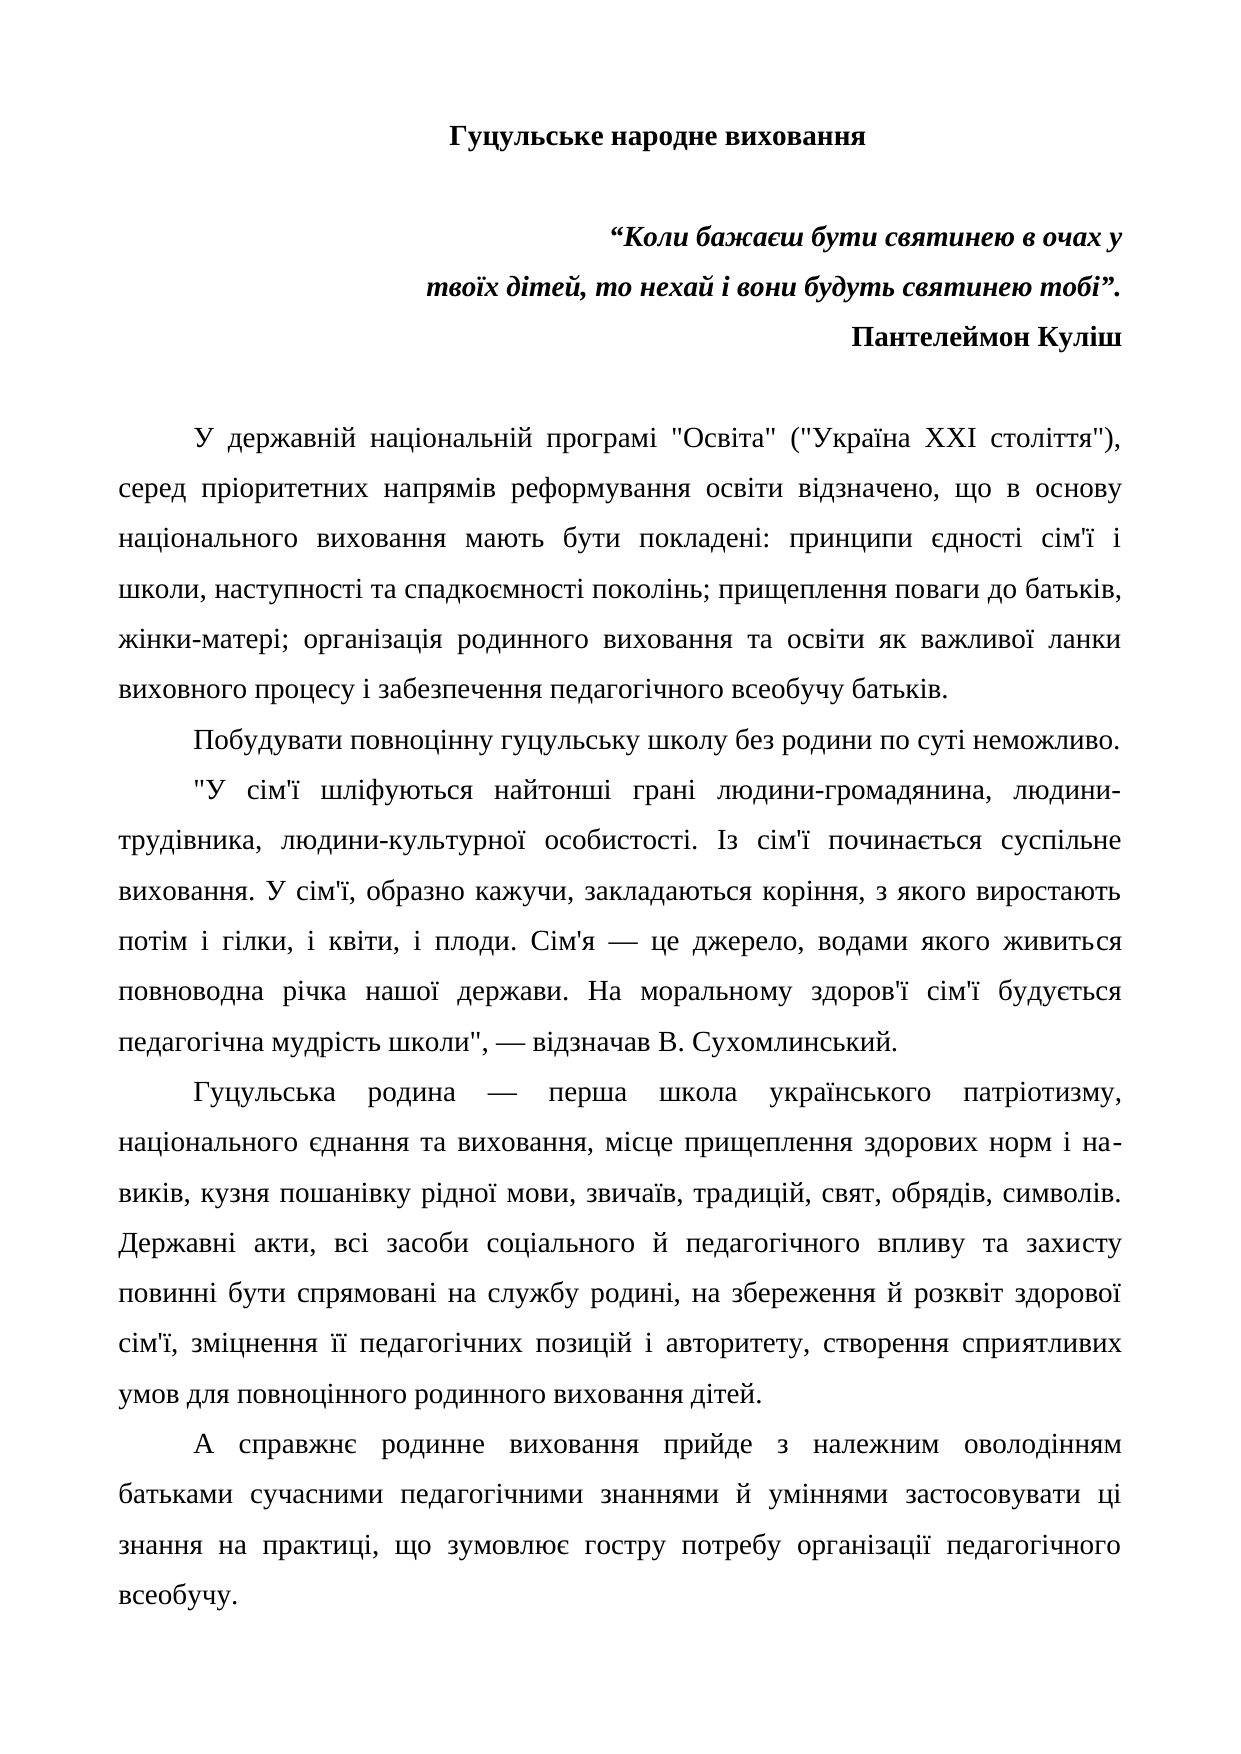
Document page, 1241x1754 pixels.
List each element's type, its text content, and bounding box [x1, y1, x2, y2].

text Гуцульське народне виховання [118, 118, 1122, 152]
text Гуцульська родина — перша школа українського патріотизму, національного єднання та виховання, місце прищеплення здорових норм і навиків, кузня пошанівку рідної мови, звичаїв, традицій, свят, обрядів, символів. Державні акти, всі засоби соціального й педагогічного впливу та захисту повинні бути спрямовані на службу родині, на збереження й розквіт здорової сім'ї, зміцнення її педагогічних позицій і авторитету, створення сприятливих умов для повноцінного родинного виховання дітей. [118, 1074, 1122, 1409]
subtitle Пантелеймон Куліш [118, 319, 1122, 353]
text А справжнє родинне виховання прийде з належним оволодінням батьками сучасними педагогічними знаннями й уміннями застосовувати ці знання на практиці, що зумовлює гостру потребу організації педагогічного всеобучу. [118, 1426, 1122, 1611]
text “Коли бажаєш бути святинею в очах у [118, 219, 1122, 252]
text У державній національній програмі "Освіта" ("Україна XXI століття"), серед пріоритетних напрямів реформування освіти відзначено, що в основу національного виховання мають бути покладені: принципи єдності сім'ї і школи, наступності та спадкоємності поколінь; прищеплення поваги до батьків, жінки-матері; організація родинного виховання та освіти як важливої ланки виховного процесу і забезпечення педагогічного всеобучу батьків. [118, 420, 1122, 705]
text "У сім'ї шліфуються найтонші грані людини-громадянина, людини-трудівника, людини-культурної особистості. Із сім'ї починається суспільне виховання. У сім'ї, образно кажучи, закладаються коріння, з якого виростають потім і гілки, і квіти, і плоди. Сім'я — це джерело, водами якого живиться повноводна річка нашої держави. На моральному здоров'ї сім'ї будується педагогічна мудрість школи", — відзначав В. Сухомлинський. [118, 772, 1122, 1057]
text твоїх дітей, то нехай і вони будуть святинею тобі”. [118, 269, 1122, 303]
text Побудувати повноцінну гуцульську школу без родини по суті неможливо. [118, 722, 1122, 755]
